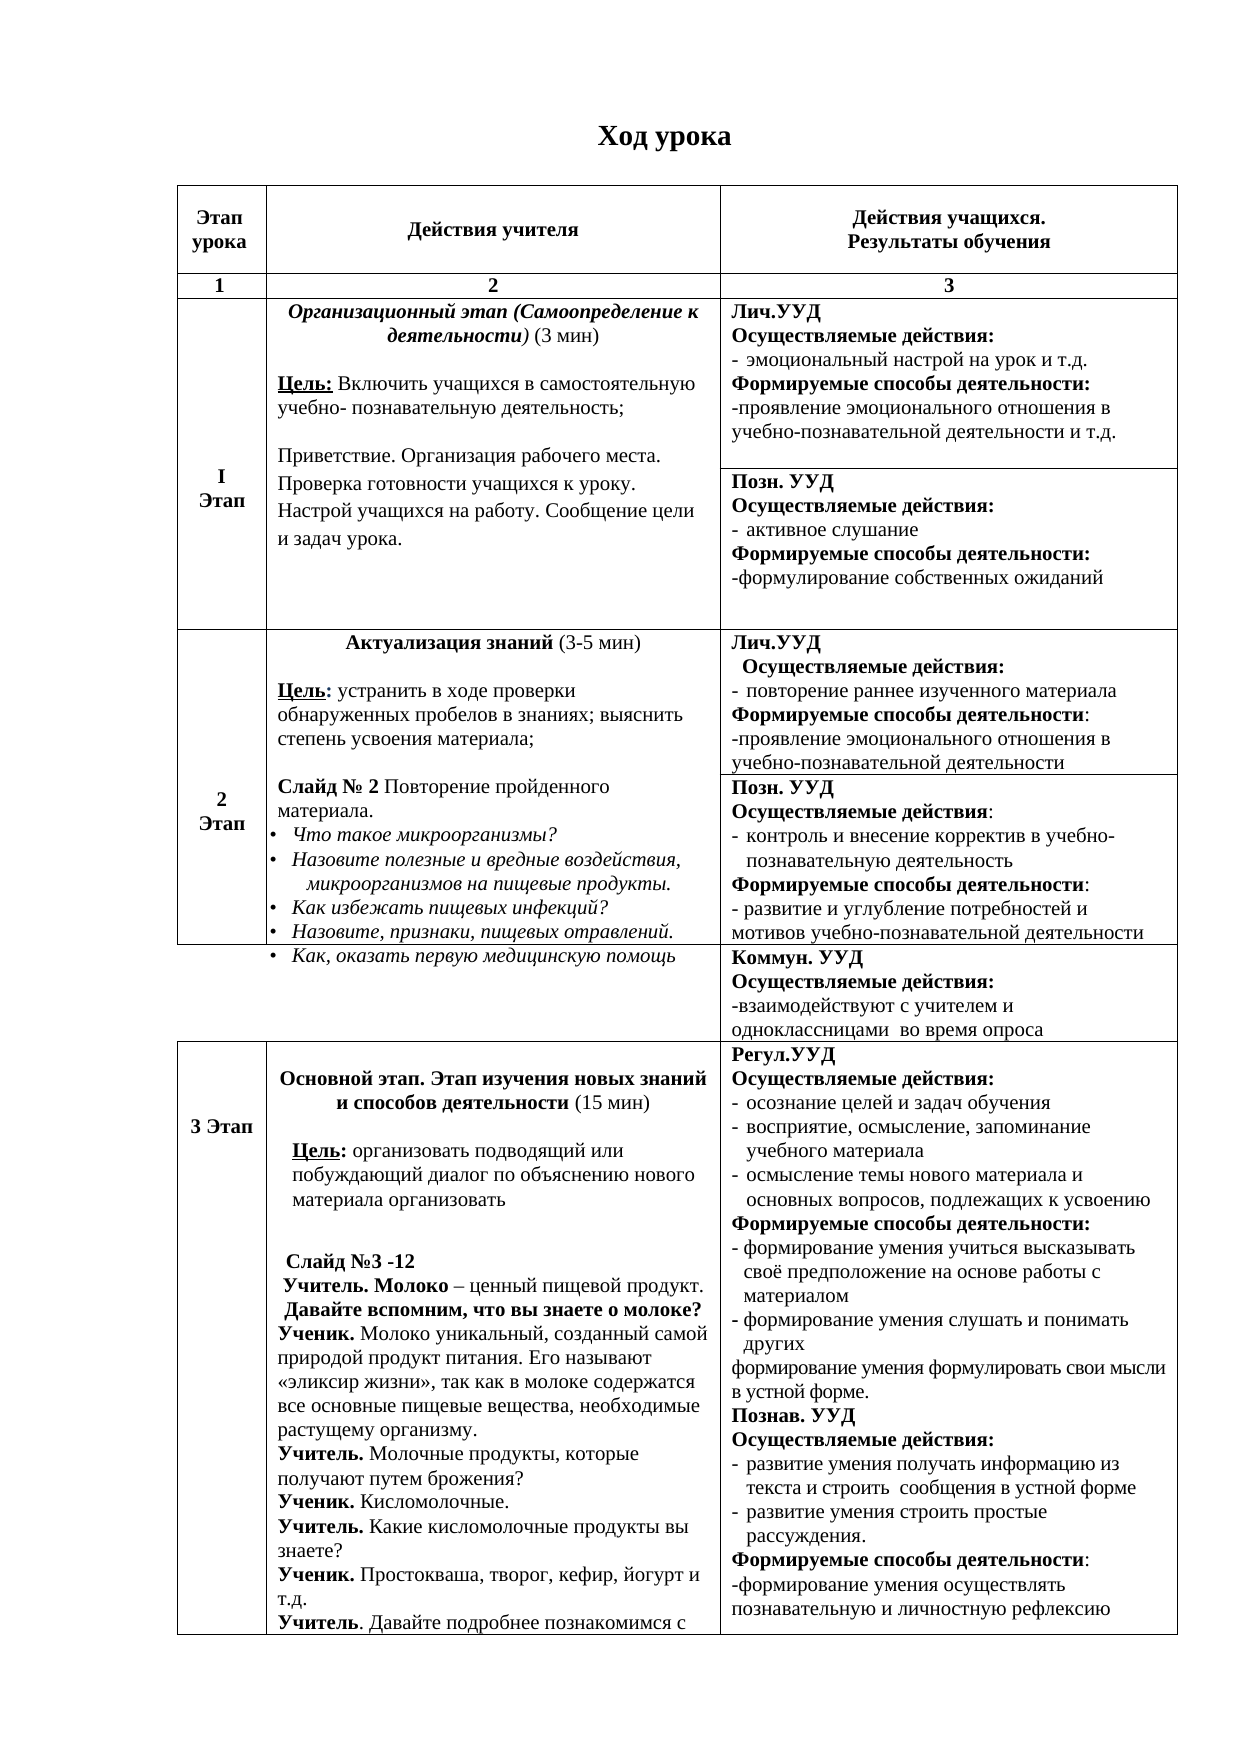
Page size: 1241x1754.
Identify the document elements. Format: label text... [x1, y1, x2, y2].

text Ход урока [177, 118, 1152, 152]
table_cell Лич.УУД Осуществляемые действия: повторение раннее изученного материала Формируемые способы деятельности: -проявление эмоционального отношения в учебно-познавательной деятельности [721, 630, 1177, 774]
table_cell 2 Этап [178, 630, 266, 944]
table_header Действия учителя [267, 186, 720, 272]
table_cell 3 Этап [178, 1042, 266, 1634]
table_header Действия учащихся. Результаты обучения [721, 186, 1177, 272]
table_header Этап урока [178, 186, 266, 272]
table_cell 3 [721, 274, 1177, 297]
table_cell Коммун. УУД Осуществляемые действия: -взаимодействуют с учителем и одноклассницами во время опроса [721, 945, 1177, 1041]
table_cell Лич.УУД Осуществляемые действия: эмоциональный настрой на урок и т.д. Формируемые способы деятельности: -проявление эмоционального отношения в учебно-познавательной деятельности и т.д. [721, 299, 1177, 468]
table_cell 2 [267, 274, 720, 297]
table_cell Позн. УУД Осуществляемые действия: активное слушание Формируемые способы деятельности: -формулирование собственных ожиданий [721, 469, 1177, 629]
table_cell Актуализация знаний (3-5 мин) Цель: устранить в ходе проверки обнаруженных пробелов в знаниях; выяснить степень усвоения материала; Слайд № 2 Повторение пройденного материала. Что такое микроорганизмы? Назовите полезные и вредные воздействия, микроорганизмов на пищевые продукты. Как избежать пищевых инфекций? Назовите, признаки, пищевых отравлений. Как, оказать первую медицинскую помощь при отравлении? [267, 630, 720, 944]
table_cell Позн. УУД Осуществляемые действия: контроль и внесение корректив в учебно-познавательную деятельность Формируемые способы деятельности: - развитие и углубление потребностей и мотивов учебно-познавательной деятельности [721, 775, 1177, 944]
table_cell 1 [178, 274, 266, 297]
table_cell Организационный этап (Самоопределение к деятельности) (3 мин) Цель: Включить учащихся в самостоятельную учебно- познавательную деятельность; Приветствие. Организация рабочего места. Проверка готовности учащихся к уроку. Настрой учащихся на работу. Сообщение цели и задач урока. [267, 299, 720, 629]
table_cell I Этап [178, 299, 266, 629]
